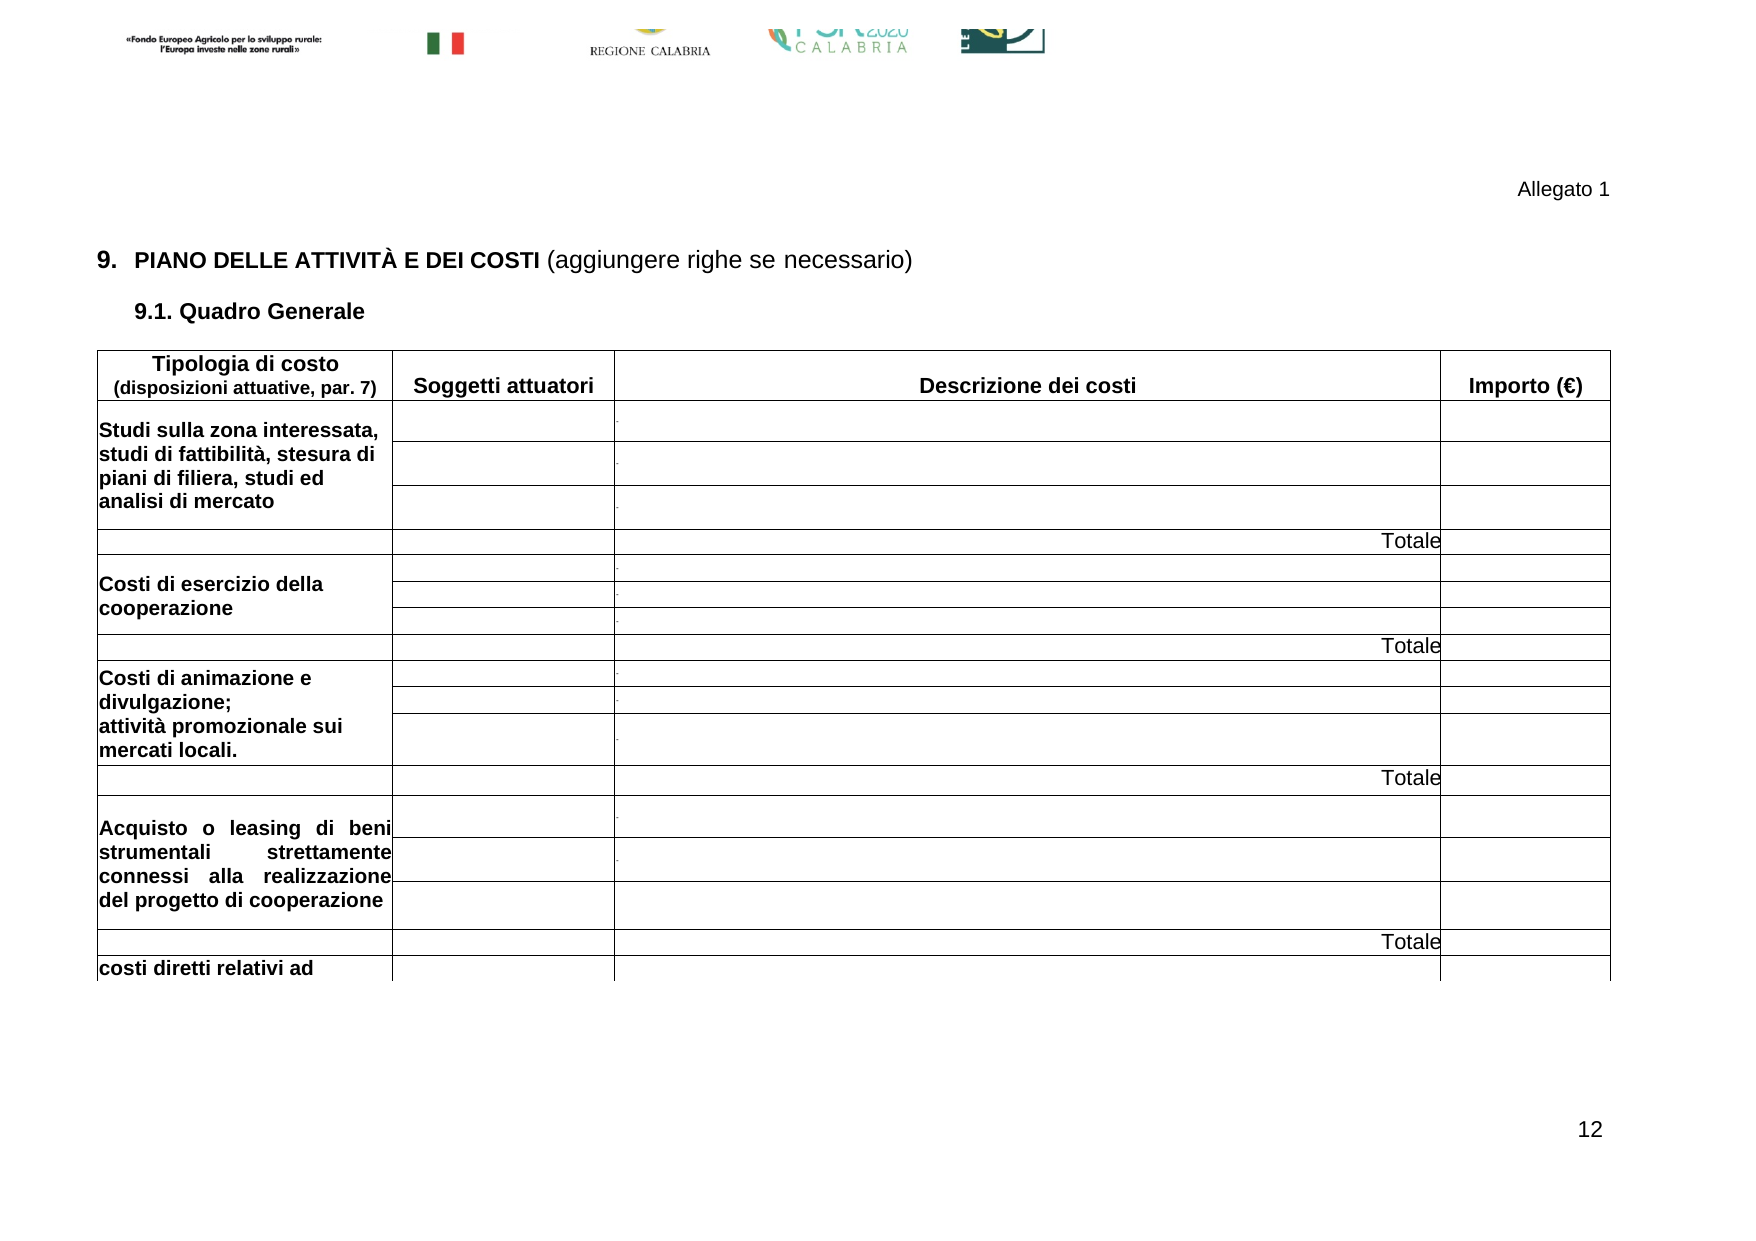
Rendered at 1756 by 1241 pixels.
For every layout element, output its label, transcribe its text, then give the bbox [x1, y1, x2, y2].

table_header Importo (€) [1441, 351, 1610, 399]
table_cell [98, 530, 392, 554]
table_header Soggetti attuatori [393, 351, 614, 399]
table_cell - [615, 486, 1440, 528]
table_cell [393, 687, 614, 712]
table_cell [1441, 687, 1610, 712]
table_cell [393, 442, 614, 484]
table_cell [98, 930, 392, 955]
table_cell [1441, 766, 1610, 795]
table_cell - [615, 555, 1440, 581]
table_cell Totale [615, 635, 1440, 659]
table_cell - [615, 796, 1440, 837]
table_cell [1441, 442, 1610, 484]
table_cell [393, 838, 614, 881]
table_cell - [615, 442, 1440, 484]
table_cell - [615, 687, 1440, 712]
table_cell - [615, 582, 1440, 607]
table_cell [615, 956, 1440, 981]
list PIANO DELLE ATTIVITÀ E DEI COSTI (aggiungere righe se necessario) [97, 245, 1624, 274]
table_cell [615, 882, 1440, 928]
table_cell [1441, 714, 1610, 765]
table_cell [1441, 956, 1610, 981]
table_cell [393, 956, 614, 981]
table_cell [1441, 796, 1610, 837]
table_cell [98, 766, 392, 795]
table_cell [393, 582, 614, 607]
table_cell [1441, 555, 1610, 581]
table_cell Totale [615, 530, 1440, 554]
table_cell - [615, 608, 1440, 634]
table_cell [393, 401, 614, 441]
table_cell Acquisto o leasing di beni strumentali strettamente connessi alla realizzazione del progetto di cooperazione [98, 796, 392, 928]
table_cell [393, 661, 614, 686]
table_header Descrizione dei costi [615, 351, 1440, 399]
table_cell [1441, 486, 1610, 528]
table_cell [1441, 608, 1610, 634]
table_cell - [615, 401, 1440, 441]
table_cell [393, 766, 614, 795]
table_cell [1441, 530, 1610, 554]
table_cell - [615, 661, 1440, 686]
table_cell [1441, 930, 1610, 955]
table_cell [393, 714, 614, 765]
subtitle Quadro Generale [134, 298, 1624, 324]
table_cell [393, 608, 614, 634]
table_cell [393, 555, 614, 581]
table_cell Costi di esercizio della cooperazione [98, 555, 392, 634]
table_cell [1441, 401, 1610, 441]
table_cell [393, 796, 614, 837]
table_cell [1441, 582, 1610, 607]
table_cell Studi sulla zona interessata, studi di fattibilità, stesura di piani di filiera, studi ed analisi di mercato [98, 401, 392, 528]
table_cell [393, 635, 614, 659]
table_cell [393, 486, 614, 528]
table_cell Totale [615, 766, 1440, 795]
table_cell [1441, 635, 1610, 659]
picture [83, 29, 1088, 89]
table_header Tipologia di costo (disposizioni attuative, par. 7) [98, 351, 392, 399]
table_cell [393, 930, 614, 955]
table_cell - [615, 838, 1440, 881]
table_cell [98, 635, 392, 659]
table_cell [1441, 882, 1610, 928]
table_cell [1441, 838, 1610, 881]
table_cell [393, 530, 614, 554]
table_cell costi diretti relativi ad [98, 956, 392, 981]
table_cell - [615, 714, 1440, 765]
table_cell Costi di animazione e divulgazione; attività promozionale sui mercati locali. [98, 661, 392, 765]
table_cell [393, 882, 614, 928]
table_cell Totale [615, 930, 1440, 955]
table_cell [1441, 661, 1610, 686]
